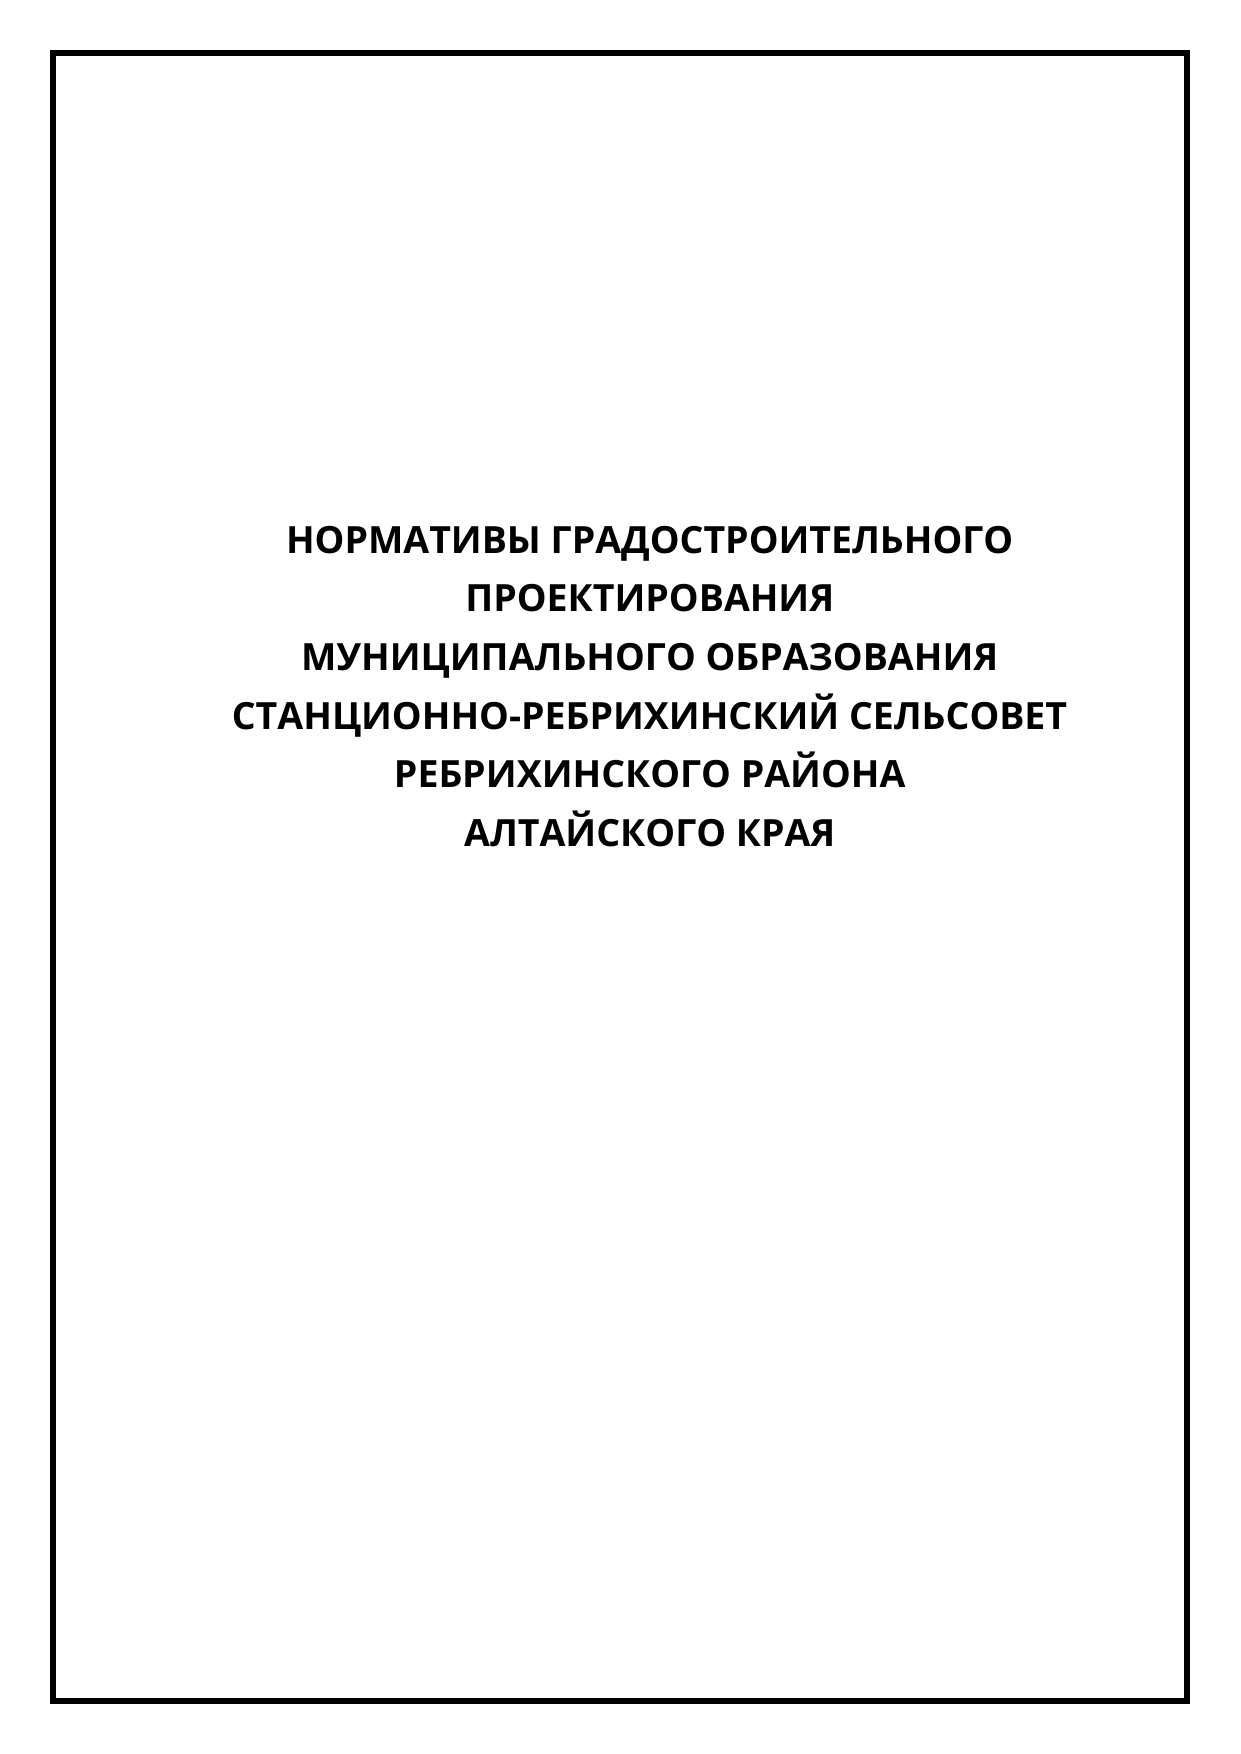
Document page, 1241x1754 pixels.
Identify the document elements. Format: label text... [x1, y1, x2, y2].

text РЕБРИХИНСКОГО РАЙОНА [177, 748, 1122, 799]
text МУНИЦИПАЛЬНОГО ОБРАЗОВАНИЯ [177, 630, 1122, 681]
text СТАНЦИОННО-РЕБРИХИНСКИЙ СЕЛЬСОВЕТ [177, 689, 1122, 740]
text АЛТАЙСКОГО КРАЯ [177, 806, 1122, 857]
text НОРМАТИВЫ ГРАДОСТРОИТЕЛЬНОГО ПРОЕКТИРОВАНИЯ [177, 513, 1122, 623]
